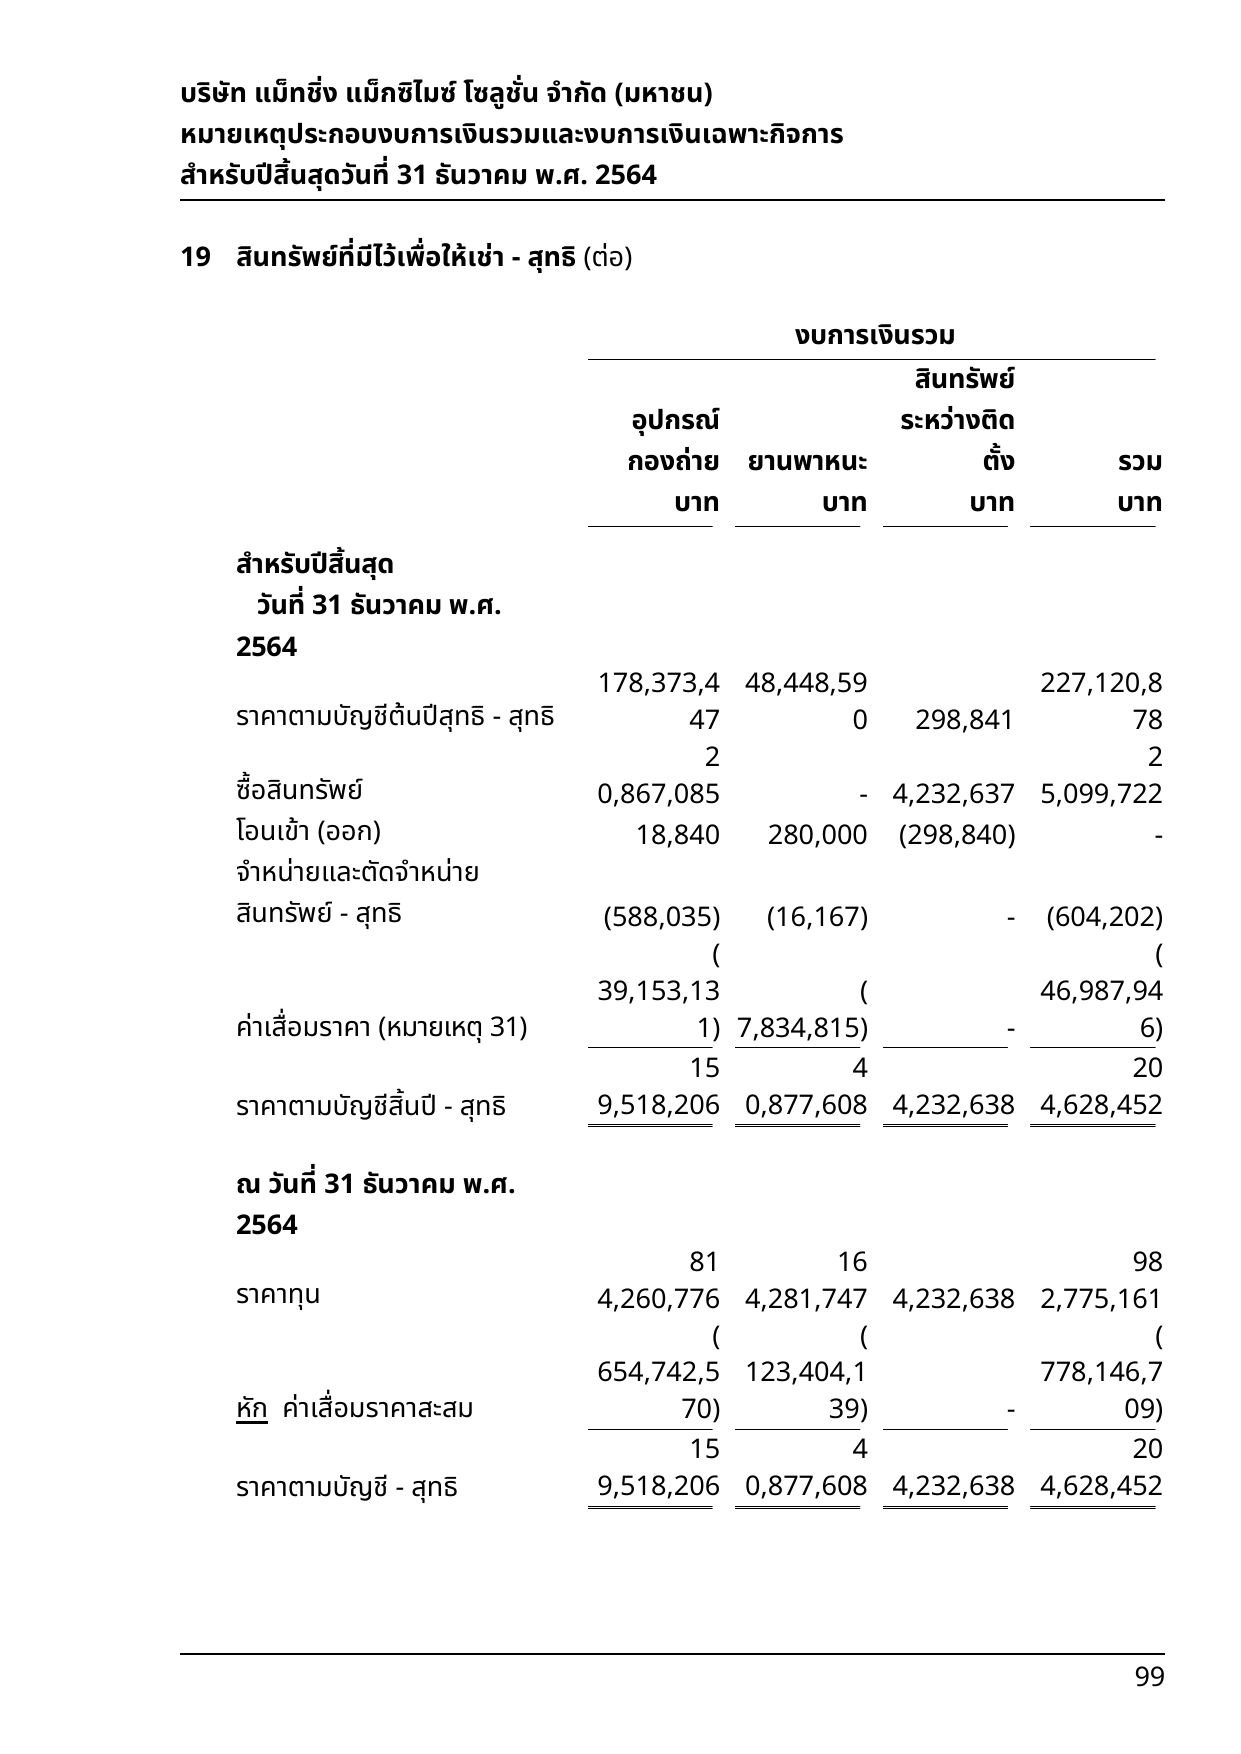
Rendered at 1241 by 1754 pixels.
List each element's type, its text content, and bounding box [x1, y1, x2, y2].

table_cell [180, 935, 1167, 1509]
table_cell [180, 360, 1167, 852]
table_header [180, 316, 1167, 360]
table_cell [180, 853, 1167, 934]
text 19 สินทรัพย์ที่มีไว้เพื่อให้เช่า - สุทธิ (ต่อ) [180, 238, 1165, 279]
